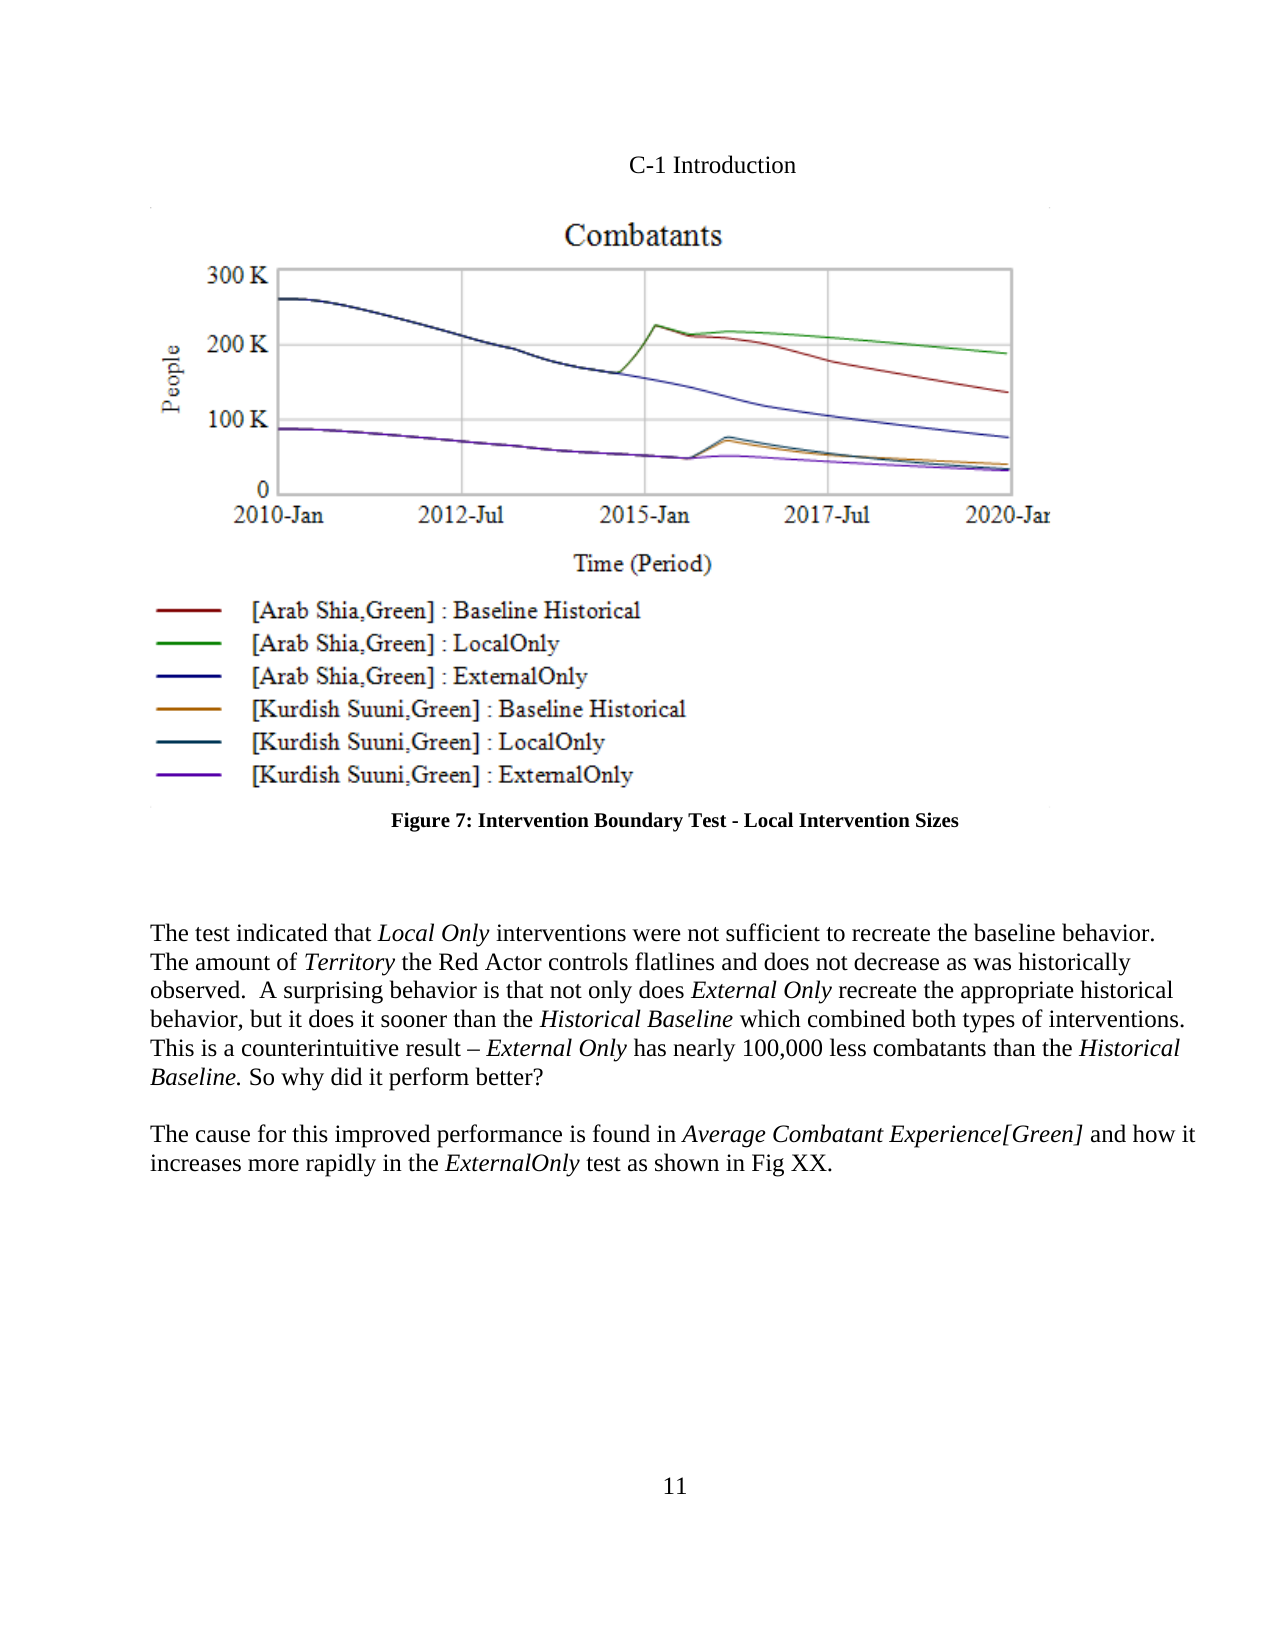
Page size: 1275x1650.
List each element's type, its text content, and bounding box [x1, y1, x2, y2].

text The cause for this improved performance is found in Average Combatant Experience[Green] and how it increases more rapidly in the ExternalOnly test as shown in Fig XX. [150, 1119, 1200, 1177]
picture [150, 207, 1050, 808]
text The test indicated that Local Only interventions were not sufficient to recreate the baseline behavior. The amount of Territory the Red Actor controls flatlines and does not decrease as was historically observed. A surprising behavior is that not only does External Only recreate the appropriate historical behavior, but it does it sooner than the Historical Baseline which combined both types of interventions. This is a counterintuitive result – External Only has nearly 100,000 less combatants than the Historical Baseline. So why did it perform better? [150, 918, 1200, 1090]
